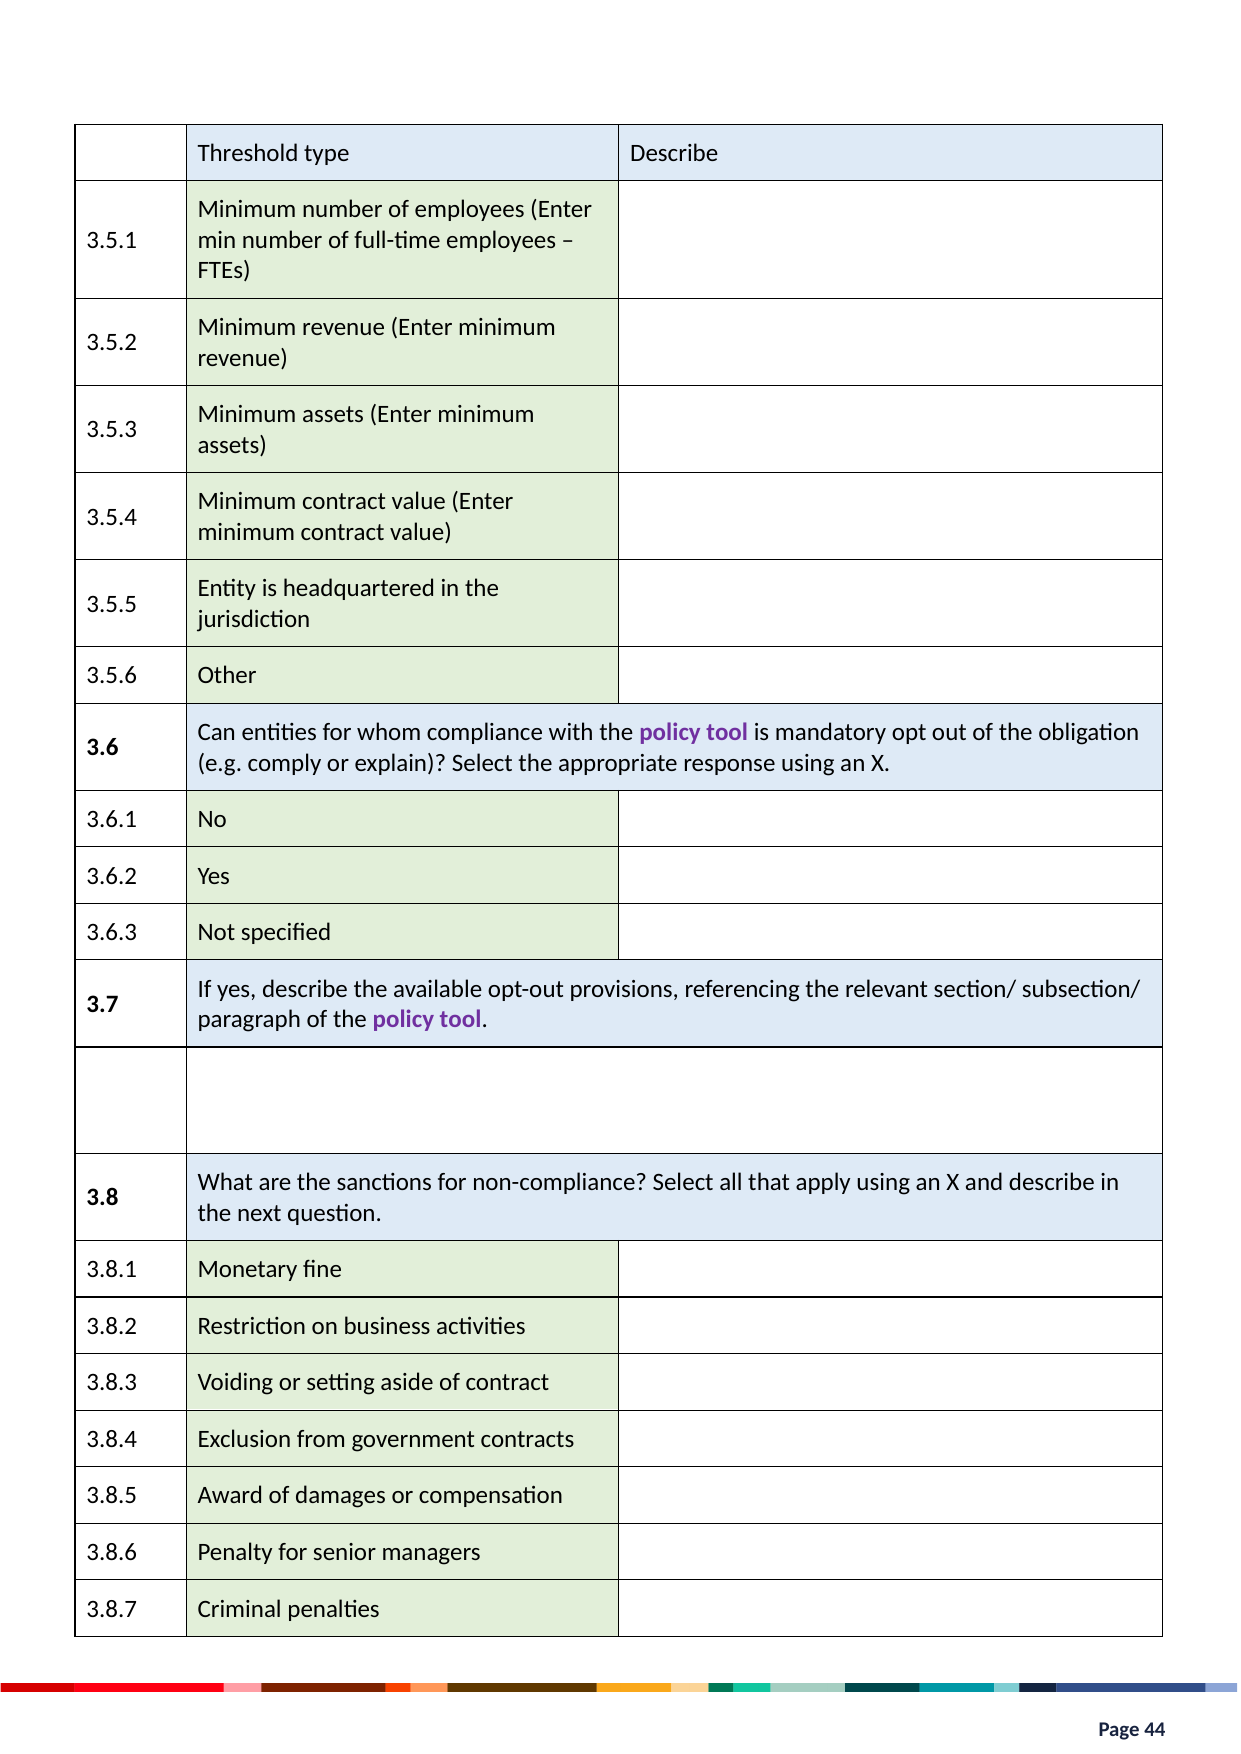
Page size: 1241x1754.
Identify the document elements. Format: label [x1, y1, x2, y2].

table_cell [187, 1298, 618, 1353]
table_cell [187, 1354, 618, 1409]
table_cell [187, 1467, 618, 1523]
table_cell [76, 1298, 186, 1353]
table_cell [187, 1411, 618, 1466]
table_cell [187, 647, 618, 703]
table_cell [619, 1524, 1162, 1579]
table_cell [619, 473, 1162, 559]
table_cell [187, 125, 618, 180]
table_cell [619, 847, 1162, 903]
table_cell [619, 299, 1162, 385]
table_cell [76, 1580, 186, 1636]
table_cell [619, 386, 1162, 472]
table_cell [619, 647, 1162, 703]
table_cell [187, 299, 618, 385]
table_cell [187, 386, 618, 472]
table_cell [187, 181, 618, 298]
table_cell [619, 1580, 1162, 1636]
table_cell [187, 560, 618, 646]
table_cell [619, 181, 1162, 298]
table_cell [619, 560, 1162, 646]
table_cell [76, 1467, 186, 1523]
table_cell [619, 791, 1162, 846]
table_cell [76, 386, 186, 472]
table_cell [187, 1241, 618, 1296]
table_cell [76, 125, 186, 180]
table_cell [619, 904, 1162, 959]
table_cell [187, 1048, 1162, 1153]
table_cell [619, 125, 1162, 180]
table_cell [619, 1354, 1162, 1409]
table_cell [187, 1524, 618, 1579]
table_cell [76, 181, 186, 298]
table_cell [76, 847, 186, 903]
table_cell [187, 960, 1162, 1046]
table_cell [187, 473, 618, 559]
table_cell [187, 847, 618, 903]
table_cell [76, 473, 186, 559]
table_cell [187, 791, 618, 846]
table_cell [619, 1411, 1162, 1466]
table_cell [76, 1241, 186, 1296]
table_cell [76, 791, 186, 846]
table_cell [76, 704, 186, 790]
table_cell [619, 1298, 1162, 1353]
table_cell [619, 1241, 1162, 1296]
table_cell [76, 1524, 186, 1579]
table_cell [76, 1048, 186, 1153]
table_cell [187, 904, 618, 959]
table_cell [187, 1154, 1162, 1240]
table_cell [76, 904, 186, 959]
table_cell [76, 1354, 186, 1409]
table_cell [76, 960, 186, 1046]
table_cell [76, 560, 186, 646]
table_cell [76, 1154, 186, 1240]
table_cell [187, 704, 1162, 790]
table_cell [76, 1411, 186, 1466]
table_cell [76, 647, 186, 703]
picture [0, 1683, 1236, 1692]
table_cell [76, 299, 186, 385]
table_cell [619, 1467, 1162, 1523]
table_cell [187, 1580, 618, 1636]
